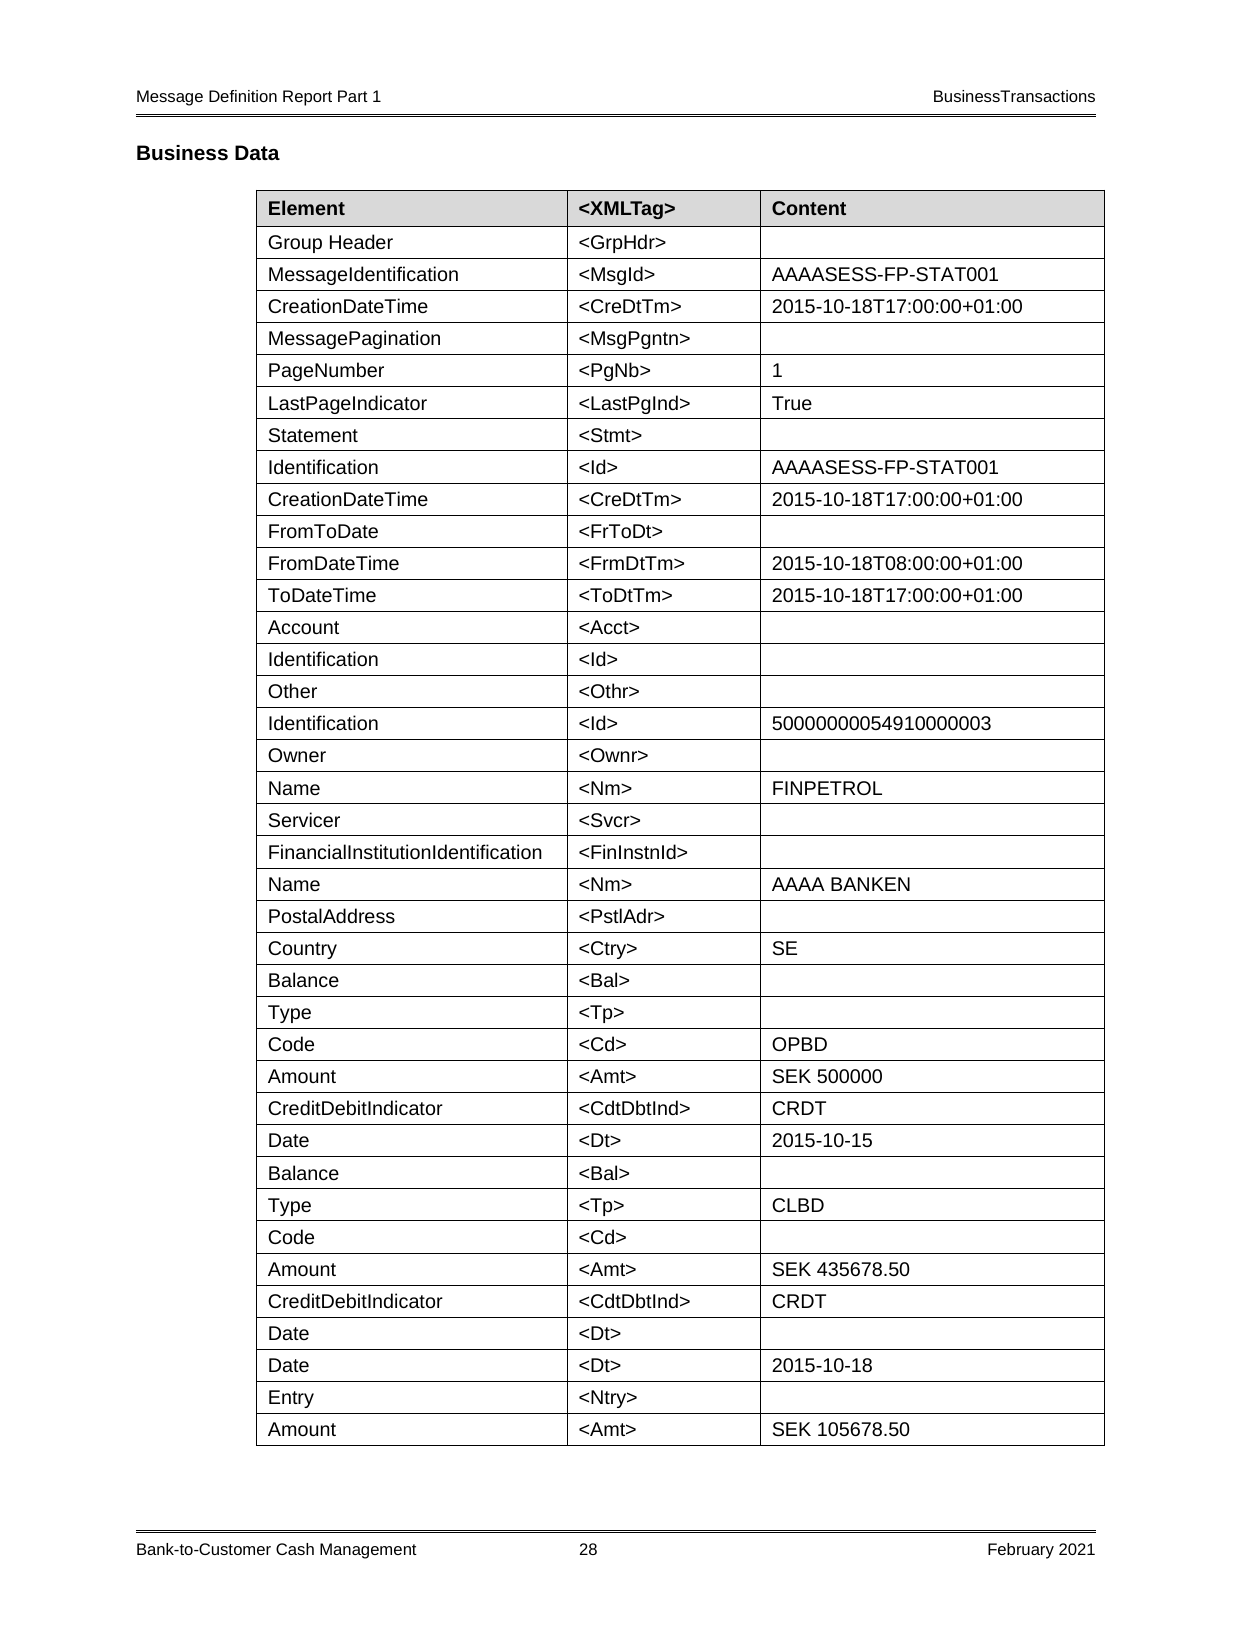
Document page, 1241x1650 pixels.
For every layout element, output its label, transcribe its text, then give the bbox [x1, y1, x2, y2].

table_cell <MsgId> [568, 259, 760, 290]
table_cell Owner [257, 740, 567, 771]
table_cell PostalAddress [257, 901, 567, 932]
table_cell Servicer [257, 804, 567, 835]
table_cell <Ctry> [568, 933, 760, 964]
table_cell <ToDtTm> [568, 580, 760, 611]
table_cell 2015-10-15 [761, 1125, 1104, 1156]
table_cell 1 [761, 355, 1104, 386]
table_cell <Cd> [568, 1221, 760, 1252]
table_cell Other [257, 676, 567, 707]
table_cell <Dt> [568, 1125, 760, 1156]
table_cell Statement [257, 419, 567, 450]
table_cell CLBD [761, 1189, 1104, 1220]
table_cell Balance [257, 1157, 567, 1188]
table_cell <Id> [568, 451, 760, 482]
table_cell [761, 1382, 1104, 1413]
table_cell <CreDtTm> [568, 484, 760, 514]
table_cell Amount [257, 1061, 567, 1092]
table_cell True [761, 387, 1104, 418]
table_cell <CdtDbtInd> [568, 1286, 760, 1317]
table_cell 50000000054910000003 [761, 708, 1104, 739]
table_cell <Id> [568, 644, 760, 675]
table_cell 2015-10-18T17:00:00+01:00 [761, 484, 1104, 514]
table_cell OPBD [761, 1029, 1104, 1060]
table_cell 2015-10-18T08:00:00+01:00 [761, 548, 1104, 579]
table_cell <Amt> [568, 1254, 760, 1284]
table_cell Group Header [257, 227, 567, 258]
table_cell ToDateTime [257, 580, 567, 611]
table_cell SEK 105678.50 [761, 1414, 1104, 1445]
table_cell <GrpHdr> [568, 227, 760, 258]
table_cell CreationDateTime [257, 291, 567, 322]
table_cell Type [257, 997, 567, 1028]
table_cell [761, 901, 1104, 932]
table_cell [761, 516, 1104, 547]
table_cell Amount [257, 1254, 567, 1284]
table_cell Identification [257, 451, 567, 482]
table_cell [761, 836, 1104, 867]
table_cell Identification [257, 708, 567, 739]
table_cell Type [257, 1189, 567, 1220]
table_cell Balance [257, 965, 567, 996]
table_cell Name [257, 772, 567, 803]
table_cell AAAA BANKEN [761, 869, 1104, 899]
table_cell 2015-10-18T17:00:00+01:00 [761, 291, 1104, 322]
table_cell <MsgPgntn> [568, 323, 760, 354]
table_cell [761, 1157, 1104, 1188]
table_cell <Acct> [568, 612, 760, 643]
table_cell [761, 1221, 1104, 1252]
table_cell Entry [257, 1382, 567, 1413]
table_cell MessageIdentification [257, 259, 567, 290]
table_cell AAAASESS-FP-STAT001 [761, 259, 1104, 290]
table_header Content [761, 191, 1104, 226]
table_cell SEK 435678.50 [761, 1254, 1104, 1284]
table_cell <Svcr> [568, 804, 760, 835]
table_cell Code [257, 1221, 567, 1252]
table_cell Account [257, 612, 567, 643]
table_cell <CdtDbtInd> [568, 1093, 760, 1124]
table_cell [761, 644, 1104, 675]
table_cell 2015-10-18 [761, 1350, 1104, 1381]
table_cell Date [257, 1125, 567, 1156]
table_cell <CreDtTm> [568, 291, 760, 322]
table_cell CreationDateTime [257, 484, 567, 514]
table_cell <Stmt> [568, 419, 760, 450]
table_cell [761, 1318, 1104, 1349]
table_cell CRDT [761, 1286, 1104, 1317]
table_cell <Tp> [568, 1189, 760, 1220]
table_cell PageNumber [257, 355, 567, 386]
table_cell <Cd> [568, 1029, 760, 1060]
table_cell Date [257, 1350, 567, 1381]
table_cell <Bal> [568, 965, 760, 996]
table_cell FinancialInstitutionIdentification [257, 836, 567, 867]
table_cell <PstlAdr> [568, 901, 760, 932]
table_cell <Othr> [568, 676, 760, 707]
table_cell Identification [257, 644, 567, 675]
table_cell <Nm> [568, 772, 760, 803]
table_cell [761, 965, 1104, 996]
table_cell AAAASESS-FP-STAT001 [761, 451, 1104, 482]
table_cell SE [761, 933, 1104, 964]
table_cell <FrToDt> [568, 516, 760, 547]
table_header <XMLTag> [568, 191, 760, 226]
table_cell <Dt> [568, 1350, 760, 1381]
table_cell <Tp> [568, 997, 760, 1028]
table_cell <FinInstnId> [568, 836, 760, 867]
table_cell [761, 323, 1104, 354]
table_cell [761, 676, 1104, 707]
table_cell <Ntry> [568, 1382, 760, 1413]
table_cell CRDT [761, 1093, 1104, 1124]
table_cell [761, 804, 1104, 835]
table_cell Country [257, 933, 567, 964]
table_header Element [257, 191, 567, 226]
table_cell CreditDebitIndicator [257, 1286, 567, 1317]
table_cell <Id> [568, 708, 760, 739]
table_cell <LastPgInd> [568, 387, 760, 418]
table_cell [761, 419, 1104, 450]
text Business Data [136, 141, 1104, 164]
table_cell <Ownr> [568, 740, 760, 771]
table_cell <PgNb> [568, 355, 760, 386]
table_cell Code [257, 1029, 567, 1060]
table_cell 2015-10-18T17:00:00+01:00 [761, 580, 1104, 611]
table_cell [761, 227, 1104, 258]
table_cell [761, 997, 1104, 1028]
table_cell <Bal> [568, 1157, 760, 1188]
table_cell <Amt> [568, 1061, 760, 1092]
table_cell SEK 500000 [761, 1061, 1104, 1092]
table_cell MessagePagination [257, 323, 567, 354]
table_cell <Dt> [568, 1318, 760, 1349]
table_cell Amount [257, 1414, 567, 1445]
table_cell Date [257, 1318, 567, 1349]
table_cell CreditDebitIndicator [257, 1093, 567, 1124]
table_cell LastPageIndicator [257, 387, 567, 418]
table_cell FromToDate [257, 516, 567, 547]
table_cell <Amt> [568, 1414, 760, 1445]
table_cell [761, 612, 1104, 643]
table_cell <FrmDtTm> [568, 548, 760, 579]
table_cell FINPETROL [761, 772, 1104, 803]
table_cell [761, 740, 1104, 771]
table_cell Name [257, 869, 567, 899]
table_cell <Nm> [568, 869, 760, 899]
table_cell FromDateTime [257, 548, 567, 579]
